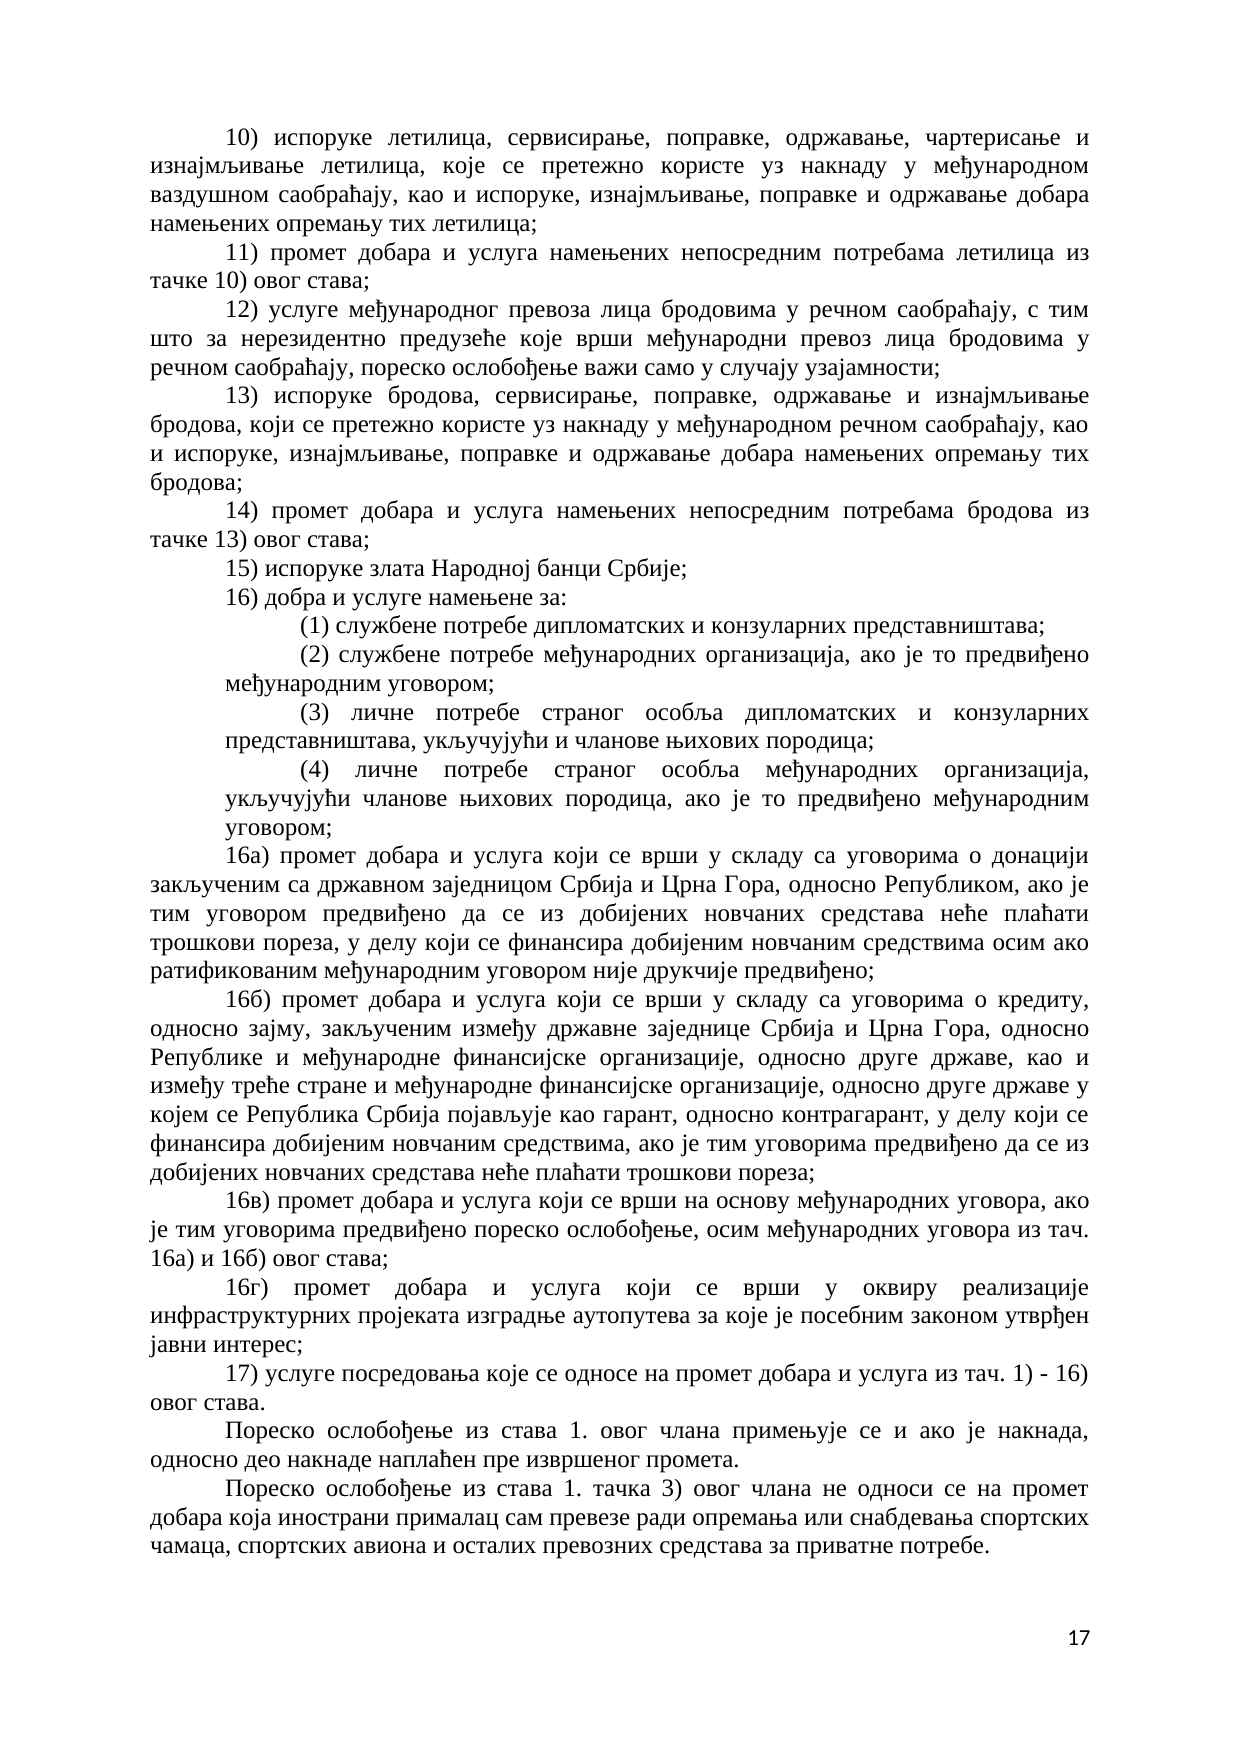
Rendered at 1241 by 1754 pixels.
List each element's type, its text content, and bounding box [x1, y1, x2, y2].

text 16в) промет добара и услуга који се врши на основу међународних уговора, ако је тим уговорима предвиђено пореско ослобођење, осим међународних уговора из тач. 16а) и 16б) овог става; [150, 1186, 1090, 1272]
text 16б) промет добара и услуга који се врши у складу са уговорима о кредиту, односно зајму, закљученим између државне заједнице Србија и Црна Гора, односно Републике и међународне финансијске организације, односно друге државе, као и између треће стране и међународне финансијске организације, односно друге државе у којем се Република Србија појављује као гарант, односно контрагарант, у делу који се финансира добијеним новчаним средствима, ако је тим уговорима предвиђено да се из добијених новчаних средстава неће плаћати трошкови пореза; [150, 984, 1090, 1186]
text 14) промет добара и услуга намењених непосредним потребама бродова из тачке 13) овог става; [150, 496, 1090, 553]
text Пореско ослобођење из става 1. тачка 3) овог члана не односи се на промет добара која инострани прималац сам превезе ради опремања или снабдевања спортских чамаца, спортских авиона и осталих превозних средстава за приватне потребе. [150, 1473, 1090, 1559]
text 17) услуге посредовања које се односе на промет добара и услуга из тач. 1) - 16) овог става. [150, 1358, 1090, 1416]
text 12) услуге међународног превоза лица бродовима у речном саобраћају, с тим што за нерезидентно предузеће које врши међународни превоз лица бродовима у речном саобраћају, пореско ослобођење важи само у случају узајамности; [150, 294, 1090, 381]
text 16а) промет добара и услуга који се врши у складу са уговорима о донацији закљученим са државном заједницом Србија и Црна Гора, односно Републиком, ако је тим уговором предвиђено да се из добијених новчаних средстава неће плаћати трошкови пореза, у делу који се финансира добијеним новчаним средствима осим ако ратификованим међународним уговором није друкчије предвиђено; [150, 841, 1090, 984]
text 16г) промет добара и услуга који се врши у оквиру реализације инфраструктурних пројеката изградње аутопутева за које је посебним законом утврђен јавни интерес; [150, 1272, 1090, 1358]
text 16) добра и услуге намењене за: [150, 582, 1090, 611]
text 10) испоруке летилица, сервисирање, поправке, одржавање, чартерисање и изнајмљивање летилица, које се претежно користе уз накнаду у међународном ваздушном саобраћају, као и испоруке, изнајмљивање, поправке и одржавање добара намењених опремању тих летилица; [150, 122, 1090, 237]
text Пореско ослобођење из става 1. овог члана примењује се и ако је накнада, односно део накнаде наплаћен пре извршеног промета. [150, 1416, 1090, 1473]
text (2) службене потребе међународних организација, ако је то предвиђено међународним уговором; [225, 639, 1090, 697]
text (4) личне потребе страног особља међународних организација, укључујући чланове њихових породица, ако је то предвиђено међународним уговором; [225, 754, 1090, 841]
text 13) испоруке бродова, сервисирање, поправке, одржавање и изнајмљивање бродова, који се претежно користе уз накнаду у међународном речном саобраћају, као и испоруке, изнајмљивање, поправке и одржавање добара намењених опремању тих бродова; [150, 381, 1090, 496]
text (3) личне потребе страног особља дипломатских и конзуларних представништава, укључујући и чланове њихових породица; [225, 697, 1090, 754]
text (1) службене потребе дипломатских и конзуларних представништава; [225, 611, 1090, 639]
text 15) испоруке злата Народној банци Србије; [150, 553, 1090, 582]
text 11) промет добара и услуга намењених непосредним потребама летилица из тачке 10) овог става; [150, 237, 1090, 294]
